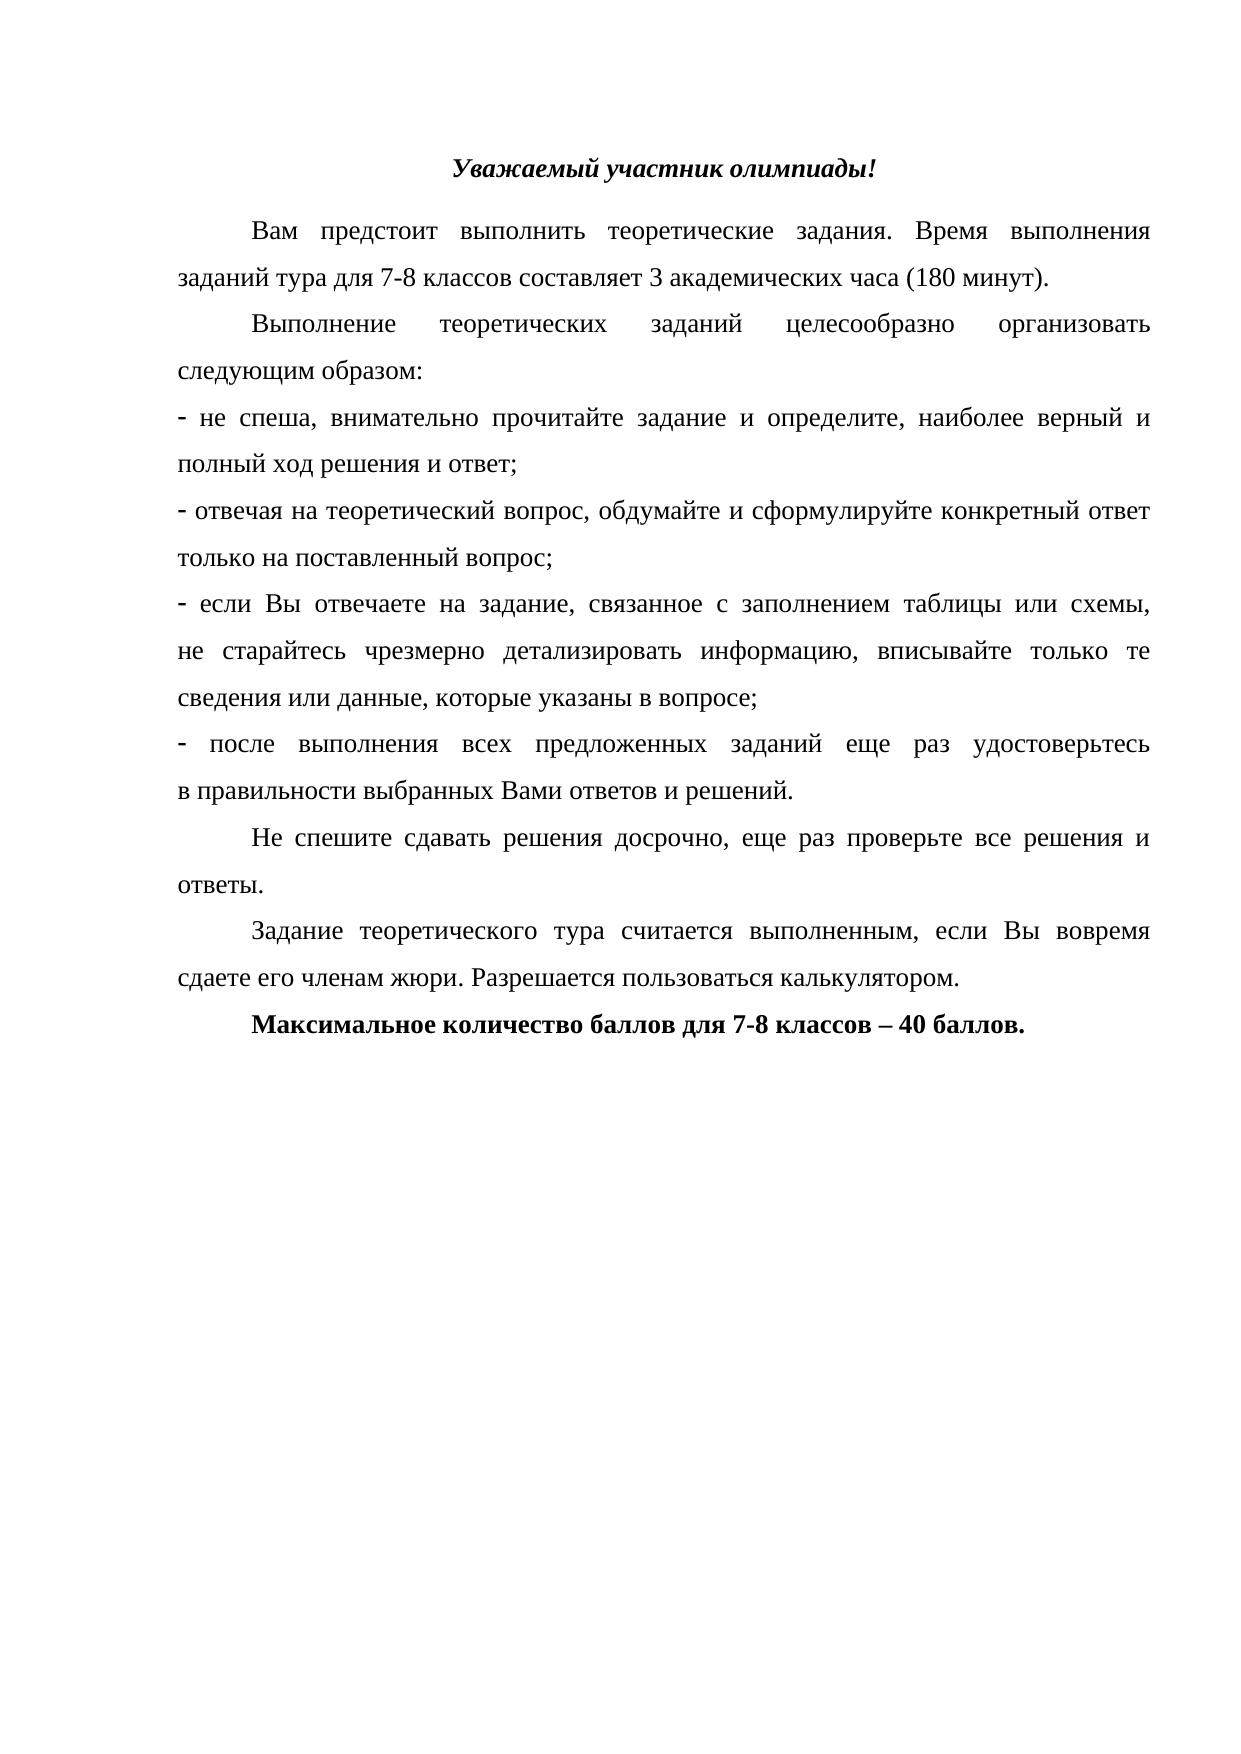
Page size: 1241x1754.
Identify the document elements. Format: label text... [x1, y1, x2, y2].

text Не спешите сдавать решения досрочно, еще раз проверьте все решения и ответы. [177, 821, 1152, 899]
text Уважаемый участник олимпиады! [177, 152, 1152, 183]
text не спеша, внимательно прочитайте задание и определите, наиболее верный и полный ход решения и ответ; [177, 401, 1152, 478]
text Выполнение теоретических заданий целесообразно организовать следующим образом: [177, 307, 1152, 385]
text Максимальное количество баллов для 7-8 классов – 40 баллов. [177, 1008, 1152, 1039]
text отвечая на теоретический вопрос, обдумайте и сформулируйте конкретный ответ только на поставленный вопрос; [177, 494, 1152, 572]
text после выполнения всех предложенных заданий еще раз удостоверьтесь в правильности выбранных Вами ответов и решений. [177, 728, 1152, 806]
text Вам предстоит выполнить теоретические задания. Время выполнения заданий тура для 7-8 классов составляет 3 академических часа (180 минут). [177, 214, 1152, 292]
text Задание теоретического тура считается выполненным, если Вы вовремя сдаете его членам жюри. Разрешается пользоваться калькулятором. [177, 914, 1152, 992]
text если Вы отвечаете на задание, связанное с заполнением таблицы или схемы, не старайтесь чрезмерно детализировать информацию, вписывайте только те сведения или данные, которые указаны в вопросе; [177, 587, 1152, 712]
